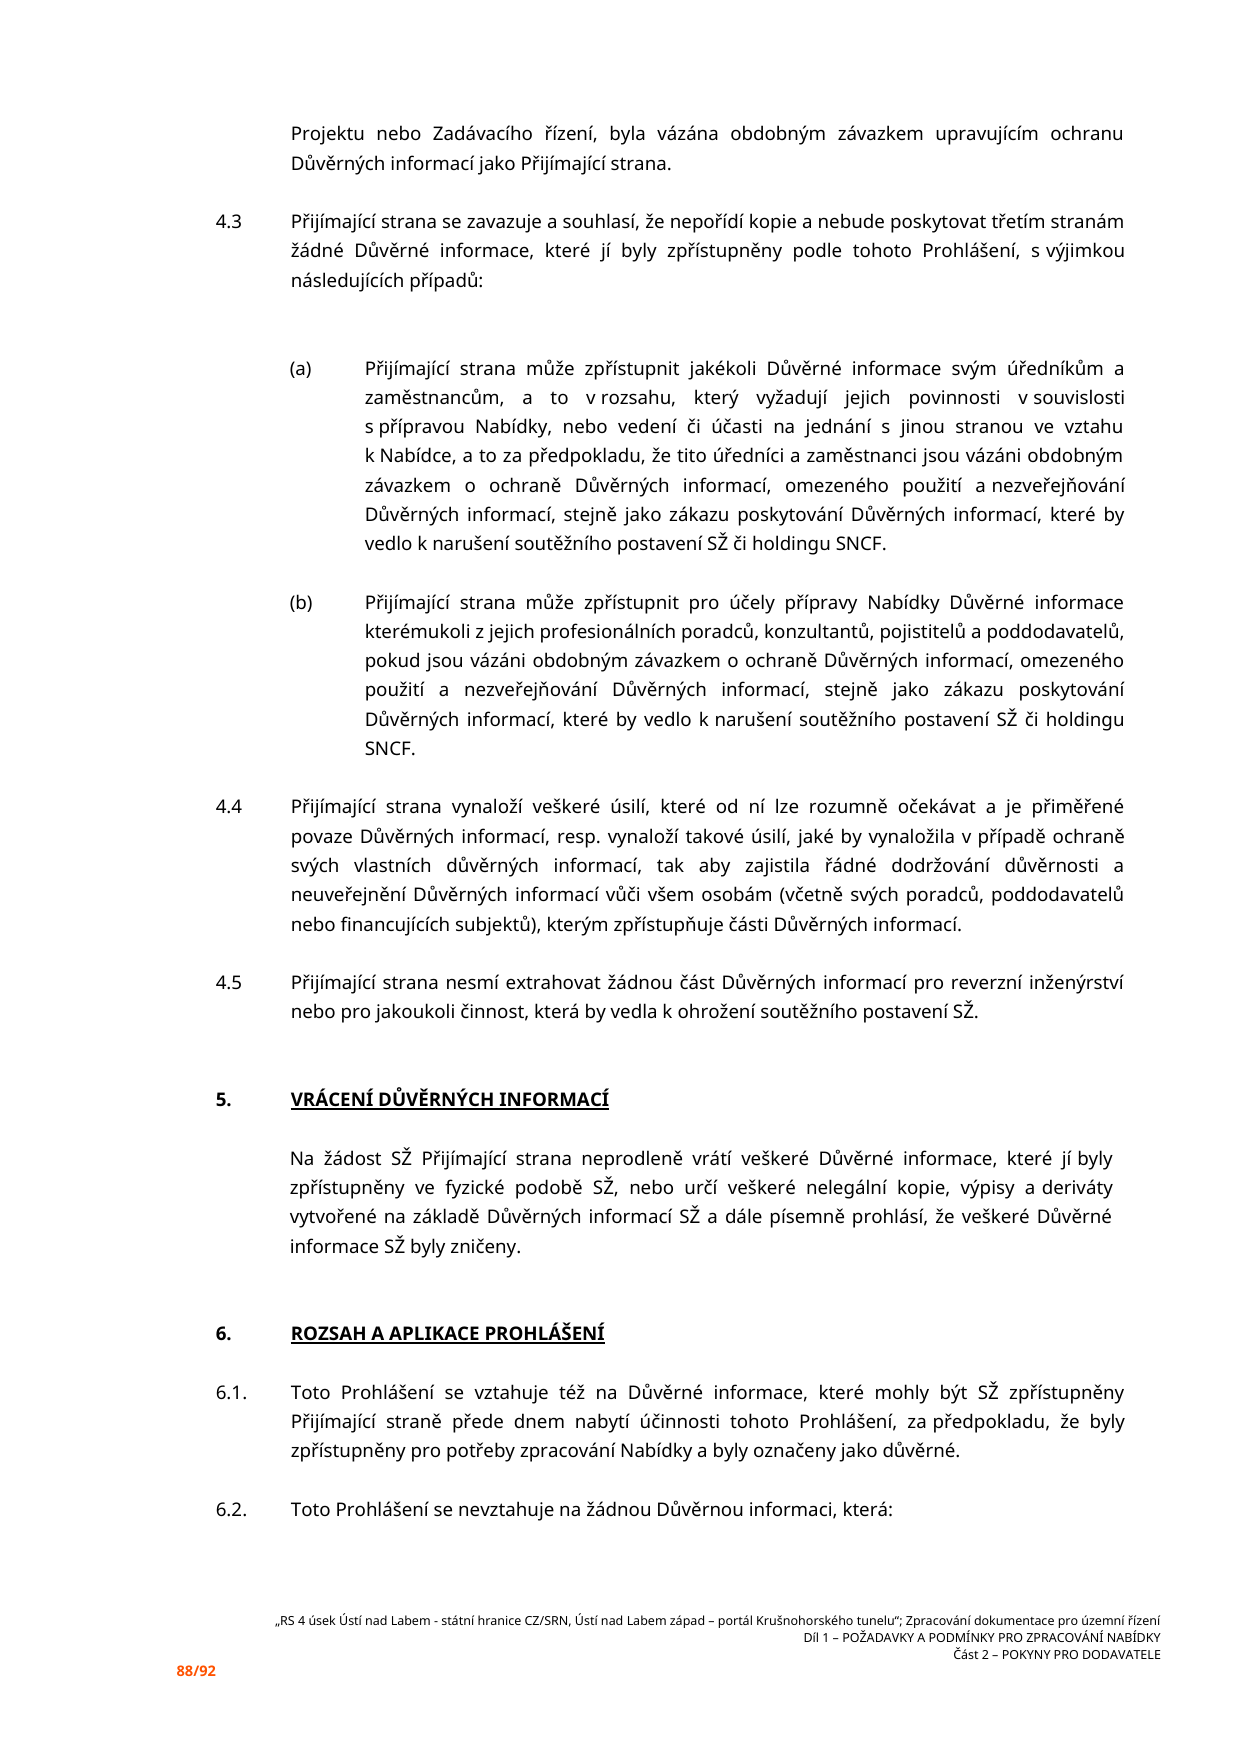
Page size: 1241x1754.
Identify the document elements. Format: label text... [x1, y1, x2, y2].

list Přijímající strana se zavazuje a souhlasí, že nepořídí kopie a nebude poskytovat třetím stranám žádné Důvěrné informace, které jí byly zpřístupněny podle tohoto Prohlášení, s výjimkou následujících případů: [216, 208, 1125, 292]
list Přijímající strana nesmí extrahovat žádnou část Důvěrných informací pro reverzní inženýrství nebo pro jakoukoli činnost, která by vedla k ohrožení soutěžního postavení SŽ. [216, 969, 1125, 1024]
list ROZSAH A APLIKACE PROHLÁŠENÍ [216, 1321, 1125, 1346]
list Toto Prohlášení se nevztahuje na žádnou Důvěrnou informaci, která: [216, 1496, 1125, 1522]
text Na žádost SŽ Přijímající strana neprodleně vrátí veškeré Důvěrné informace, které jí byly zpřístupněny ve fyzické podobě SŽ, nebo určí veškeré nelegální kopie, výpisy a deriváty vytvořené na základě Důvěrných informací SŽ a dále písemně prohlásí, že veškeré Důvěrné informace SŽ byly zničeny. [289, 1145, 1113, 1258]
list Toto Prohlášení se vztahuje též na Důvěrné informace, které mohly být SŽ zpřístupněny Přijímající straně přede dnem nabytí účinnosti tohoto Prohlášení, za předpokladu, že byly zpřístupněny pro potřeby zpracování Nabídky a byly označeny jako důvěrné. [216, 1379, 1125, 1463]
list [216, 121, 1125, 175]
list Přijímající strana vynaloží veškeré úsilí, které od ní lze rozumně očekávat a je přiměřené povaze Důvěrných informací, resp. vynaloží takové úsilí, jaké by vynaložila v případě ochraně svých vlastních důvěrných informací, tak aby zajistila řádné dodržování důvěrnosti a neuveřejnění Důvěrných informací vůči všem osobám (včetně svých poradců, poddodavatelů nebo financujících subjektů), kterým zpřístupňuje části Důvěrných informací. [216, 794, 1125, 936]
list Přijímající strana může zpřístupnit pro účely přípravy Nabídky Důvěrné informace kterémukoli z jejich profesionálních poradců, konzultantů, pojistitelů a poddodavatelů, pokud jsou vázáni obdobným závazkem o ochraně Důvěrných informací, omezeného použití a nezveřejňování Důvěrných informací, stejně jako zákazu poskytování Důvěrných informací, které by vedlo k narušení soutěžního postavení SŽ či holdingu SNCF. [289, 589, 1125, 761]
list VRÁCENÍ DŮVĚRNÝCH INFORMACÍ [216, 1087, 1125, 1112]
list Přijímající strana může zpřístupnit jakékoli Důvěrné informace svým úředníkům a zaměstnancům, a to v rozsahu, který vyžadují jejich povinnosti v souvislosti s přípravou Nabídky, nebo vedení či účasti na jednání s jinou stranou ve vztahu k Nabídce, a to za předpokladu, že tito úředníci a zaměstnanci jsou vázáni obdobným závazkem o ochraně Důvěrných informací, omezeného použití a nezveřejňování Důvěrných informací, stejně jako zákazu poskytování Důvěrných informací, které by vedlo k narušení soutěžního postavení SŽ či holdingu SNCF. [289, 355, 1125, 556]
